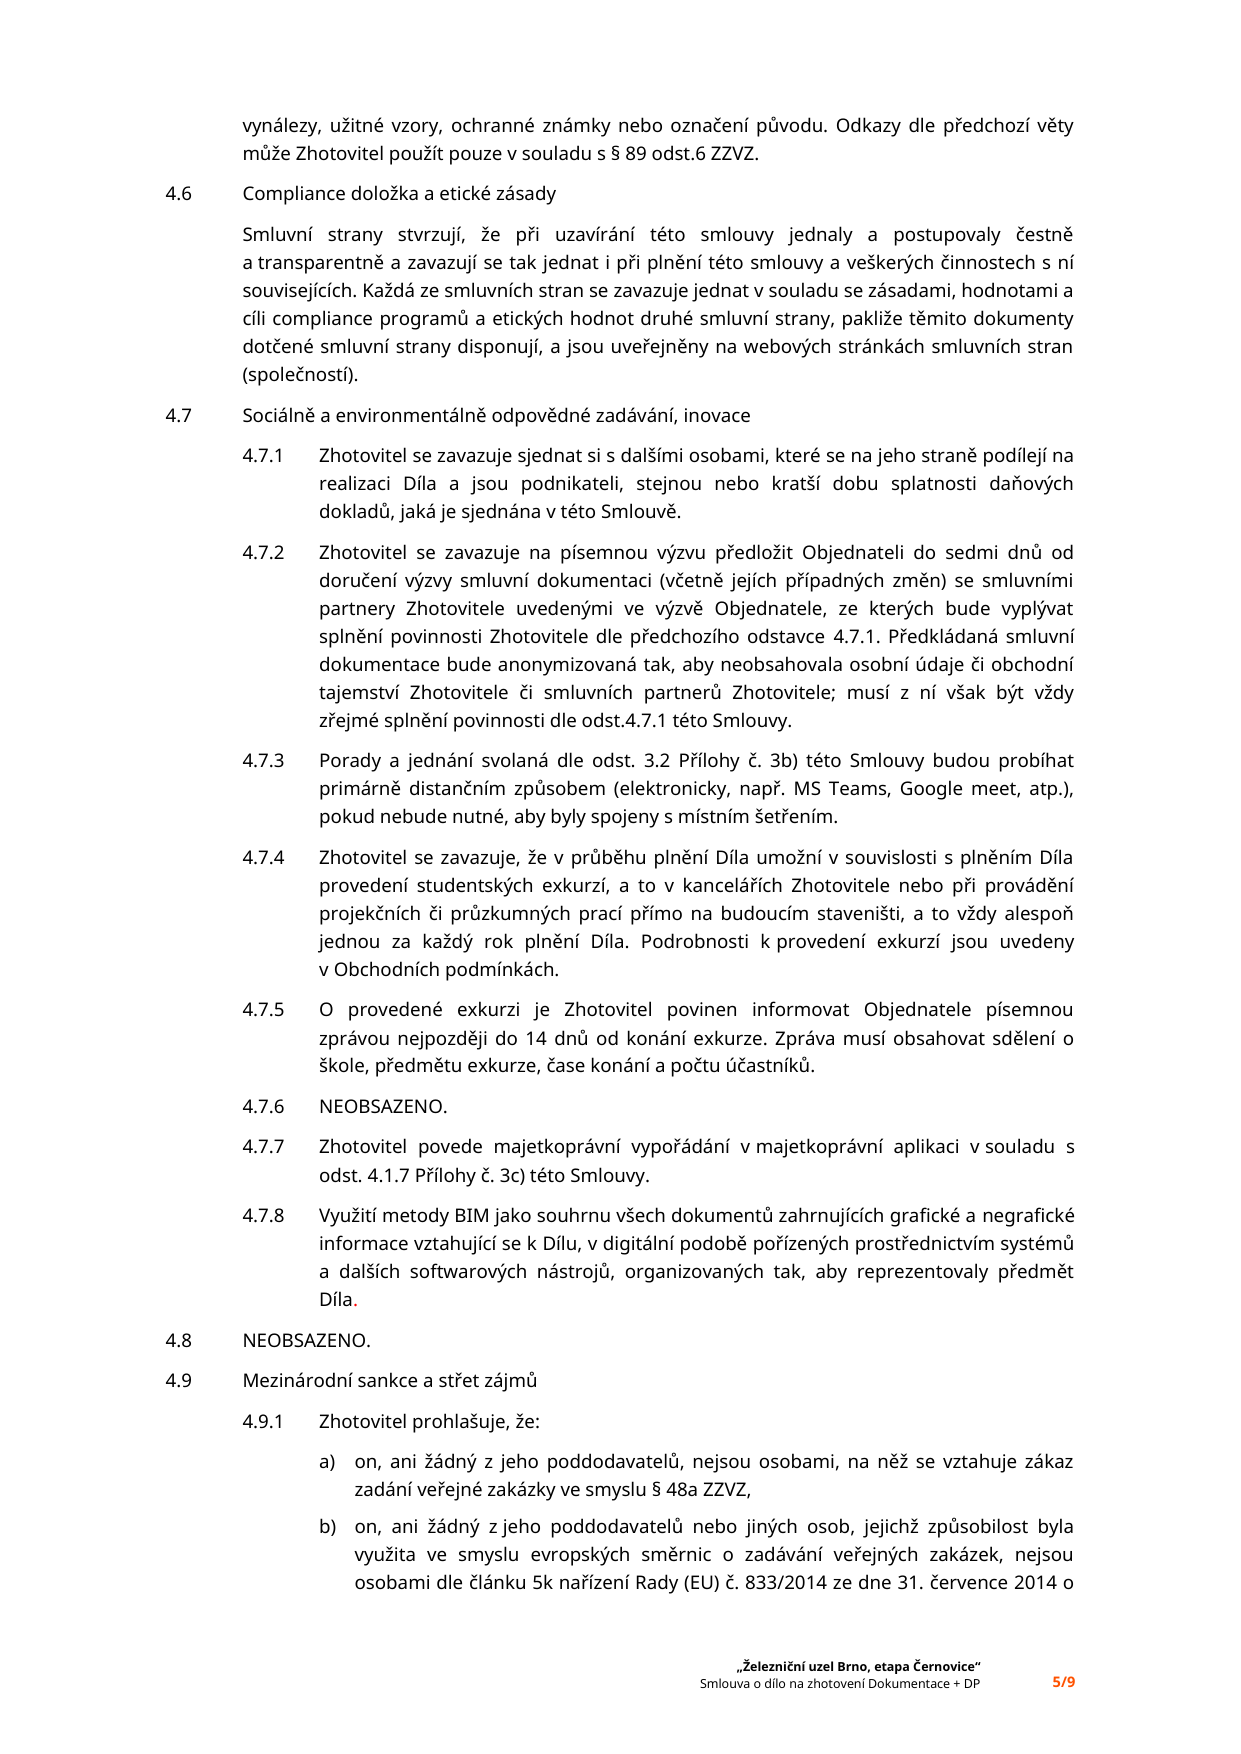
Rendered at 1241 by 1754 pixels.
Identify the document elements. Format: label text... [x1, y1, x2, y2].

text O provedené exkurzi je Zhotovitel povinen informovat Objednatele písemnou zprávou nejpozději do 14 dnů od konání exkurze. Zpráva musí obsahovat sdělení o škole, předmětu exkurze, čase konání a počtu účastníků. [242, 997, 1075, 1078]
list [165, 112, 1075, 166]
text Porady a jednání svolaná dle odst. 3.2 Přílohy č. 3b) této Smlouvy budou probíhat primárně distančním způsobem (elektronicky, např. MS Teams, Google meet, atp.), pokud nebude nutné, aby byly spojeny s místním šetřením. [242, 748, 1075, 829]
text Využití metody BIM jako souhrnu všech dokumentů zahrnujících grafické a negrafické informace vztahující se k Dílu, v digitální podobě pořízených prostřednictvím systémů a dalších softwarových nástrojů, organizovaných tak, aby reprezentovaly předmět Díla. [242, 1202, 1075, 1312]
text Zhotovitel se zavazuje, že v průběhu plnění Díla umožní v souvislosti s plněním Díla provedení studentských exkurzí, a to v kancelářích Zhotovitele nebo při provádění projekčních či průzkumných prací přímo na budoucím staveništi, a to vždy alespoň jednou za každý rok plnění Díla. Podrobnosti k provedení exkurzí jsou uvedeny v Obchodních podmínkách. [242, 844, 1075, 982]
list Sociálně a environmentálně odpovědné zadávání, inovace [165, 402, 1075, 427]
text on, ani žádný z jeho poddodavatelů, nejsou osobami, na něž se vztahuje zákaz zadání veřejné zakázky ve smyslu § 48a ZZVZ, [319, 1448, 1075, 1502]
text Zhotovitel se zavazuje sjednat si s dalšími osobami, které se na jeho straně podílejí na realizaci Díla a jsou podnikateli, stejnou nebo kratší dobu splatnosti daňových dokladů, jaká je sjednána v této Smlouvě. [242, 442, 1075, 524]
text NEOBSAZENO. [165, 1327, 1075, 1352]
text Zhotovitel prohlašuje, že: [242, 1408, 1075, 1433]
text Zhotovitel povede majetkoprávní vypořádání v majetkoprávní aplikaci v souladu s odst. 4.1.7 Přílohy č. 3c) této Smlouvy. [242, 1134, 1075, 1187]
text Mezinárodní sankce a střet zájmů [165, 1367, 1075, 1393]
text Zhotovitel se zavazuje na písemnou výzvu předložit Objednateli do sedmi dnů od doručení výzvy smluvní dokumentaci (včetně jejích případných změn) se smluvními partnery Zhotovitele uvedenými ve výzvě Objednatele, ze kterých bude vyplývat splnění povinnosti Zhotovitele dle předchozího odstavce 4.7.1. Předkládaná smluvní dokumentace bude anonymizovaná tak, aby neobsahovala osobní údaje či obchodní tajemství Zhotovitele či smluvních partnerů Zhotovitele; musí z ní však být vždy zřejmé splnění povinnosti dle odst.4.7.1 této Smlouvy. [242, 539, 1075, 733]
text Compliance doložka a etické zásady [165, 181, 1075, 206]
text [319, 1513, 1075, 1594]
text NEOBSAZENO. [242, 1093, 1075, 1119]
list Smluvní strany stvrzují, že při uzavírání této smlouvy jednaly a postupovaly čestně a transparentně a zavazují se tak jednat i při plnění této smlouvy a veškerých činnostech s ní souvisejících. Každá ze smluvních stran se zavazuje jednat v souladu se zásadami, hodnotami a cíli compliance programů a etických hodnot druhé smluvní strany, pakliže těmito dokumenty dotčené smluvní strany disponují, a jsou uveřejněny na webových stránkách smluvních stran (společností). [242, 221, 1075, 387]
